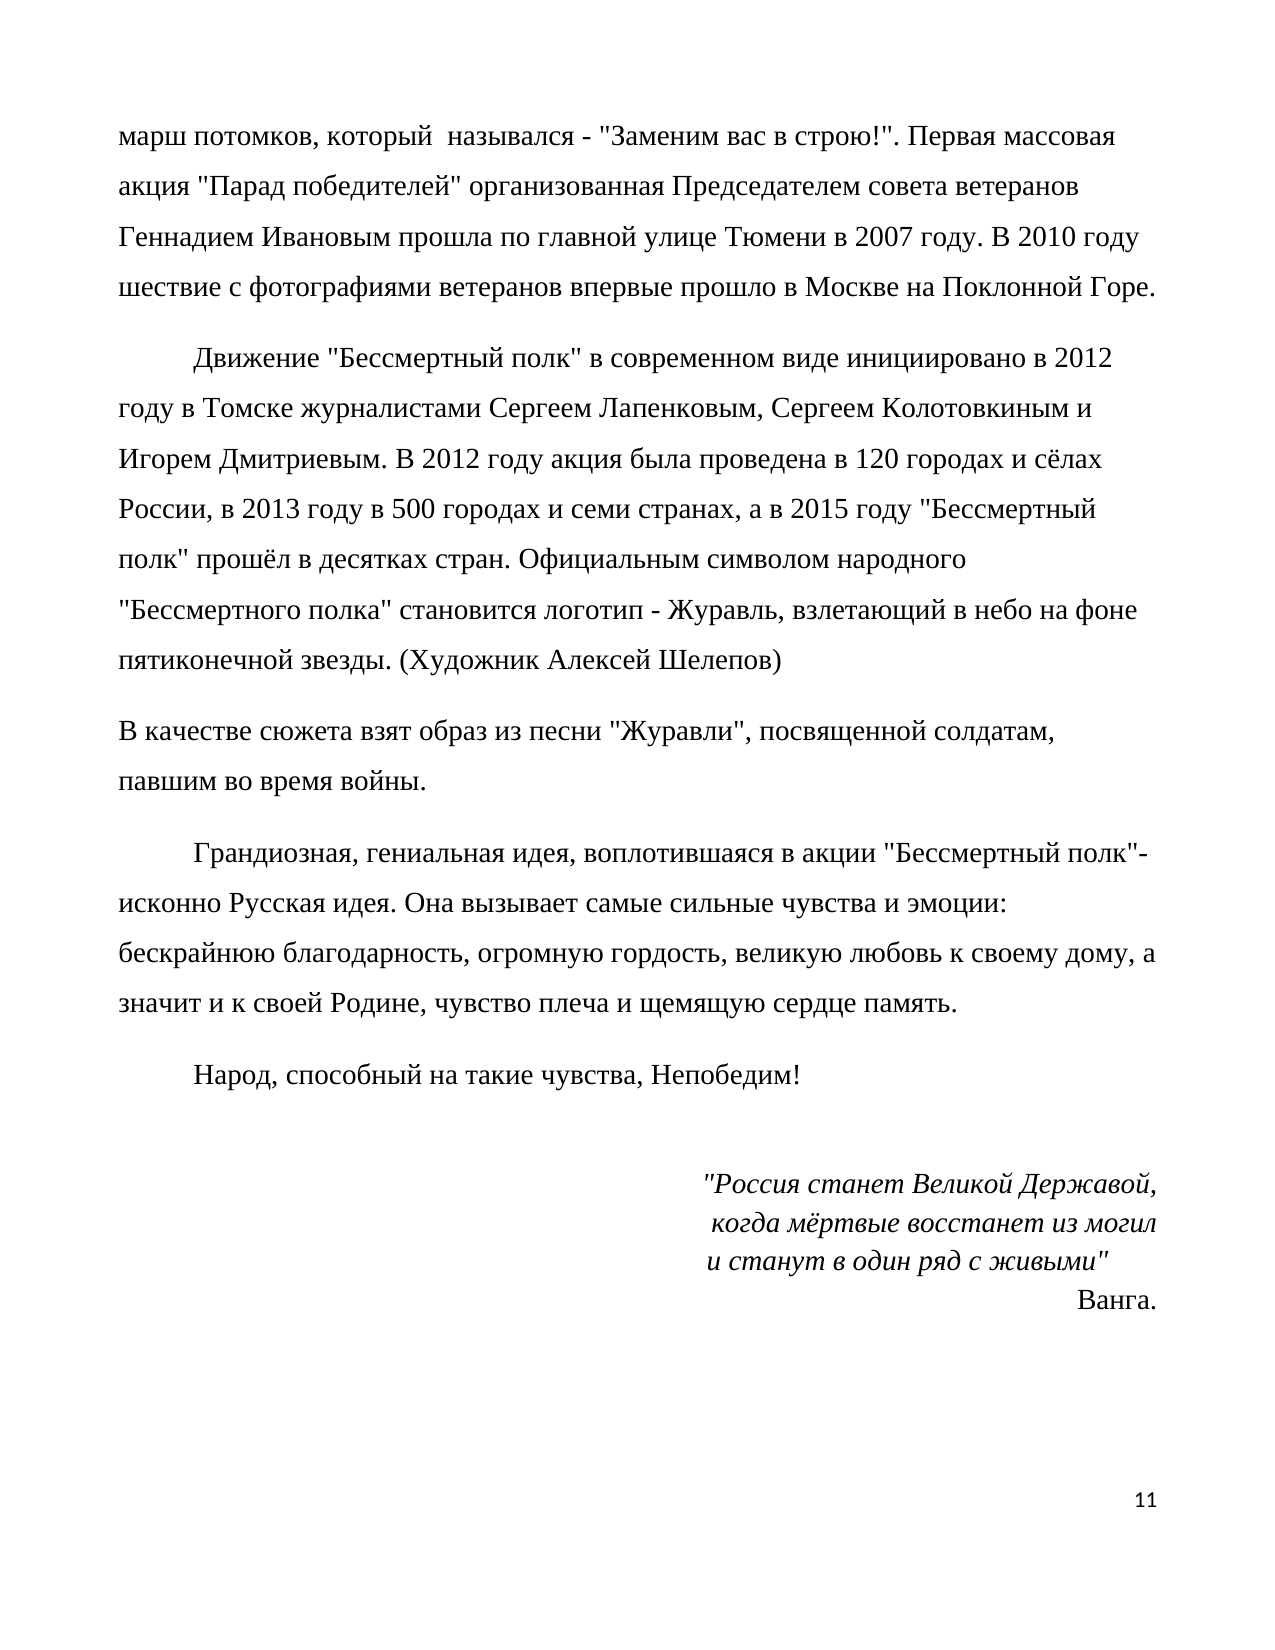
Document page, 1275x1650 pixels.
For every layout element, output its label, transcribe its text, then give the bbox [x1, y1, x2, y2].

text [118, 118, 1157, 303]
text В качестве сюжета взят образ из песни "Журавли", посвященной солдатам, павшим во время войны. [118, 713, 1157, 797]
text когда мёртвые восстанет из могил [118, 1205, 1157, 1238]
text Народ, способный на такие чувства, Непобедим! [118, 1057, 1157, 1090]
text Грандиозная, гениальная идея, воплотившаяся в акции "Бессмертный полк"- исконно Русская идея. Она вызывает самые сильные чувства и эмоции: бескрайнюю благодарность, огромную гордость, великую любовь к своему дому, а значит и к своей Родине, чувство плеча и щемящую сердце память. [118, 835, 1157, 1019]
text и станут в один ряд с живыми" [118, 1243, 1157, 1277]
text Ванга. [118, 1282, 1157, 1316]
text Движение "Бессмертный полк" в современном виде инициировано в 2012 году в Томске журналистами Сергеем Лапенковым, Сергеем Колотовкиным и Игорем Дмитриевым. В 2012 году акция была проведена в 120 городах и сёлах России, в 2013 году в 500 городах и семи странах, а в 2015 году "Бессмертный полк" прошёл в десятках стран. Официальным символом народного "Бессмертного полка" становится логотип - Журавль, взлетающий в небо на фоне пятиконечной звезды. (Художник Алексей Шелепов) [118, 340, 1157, 676]
text "Россия станет Великой Державой, [118, 1166, 1157, 1200]
